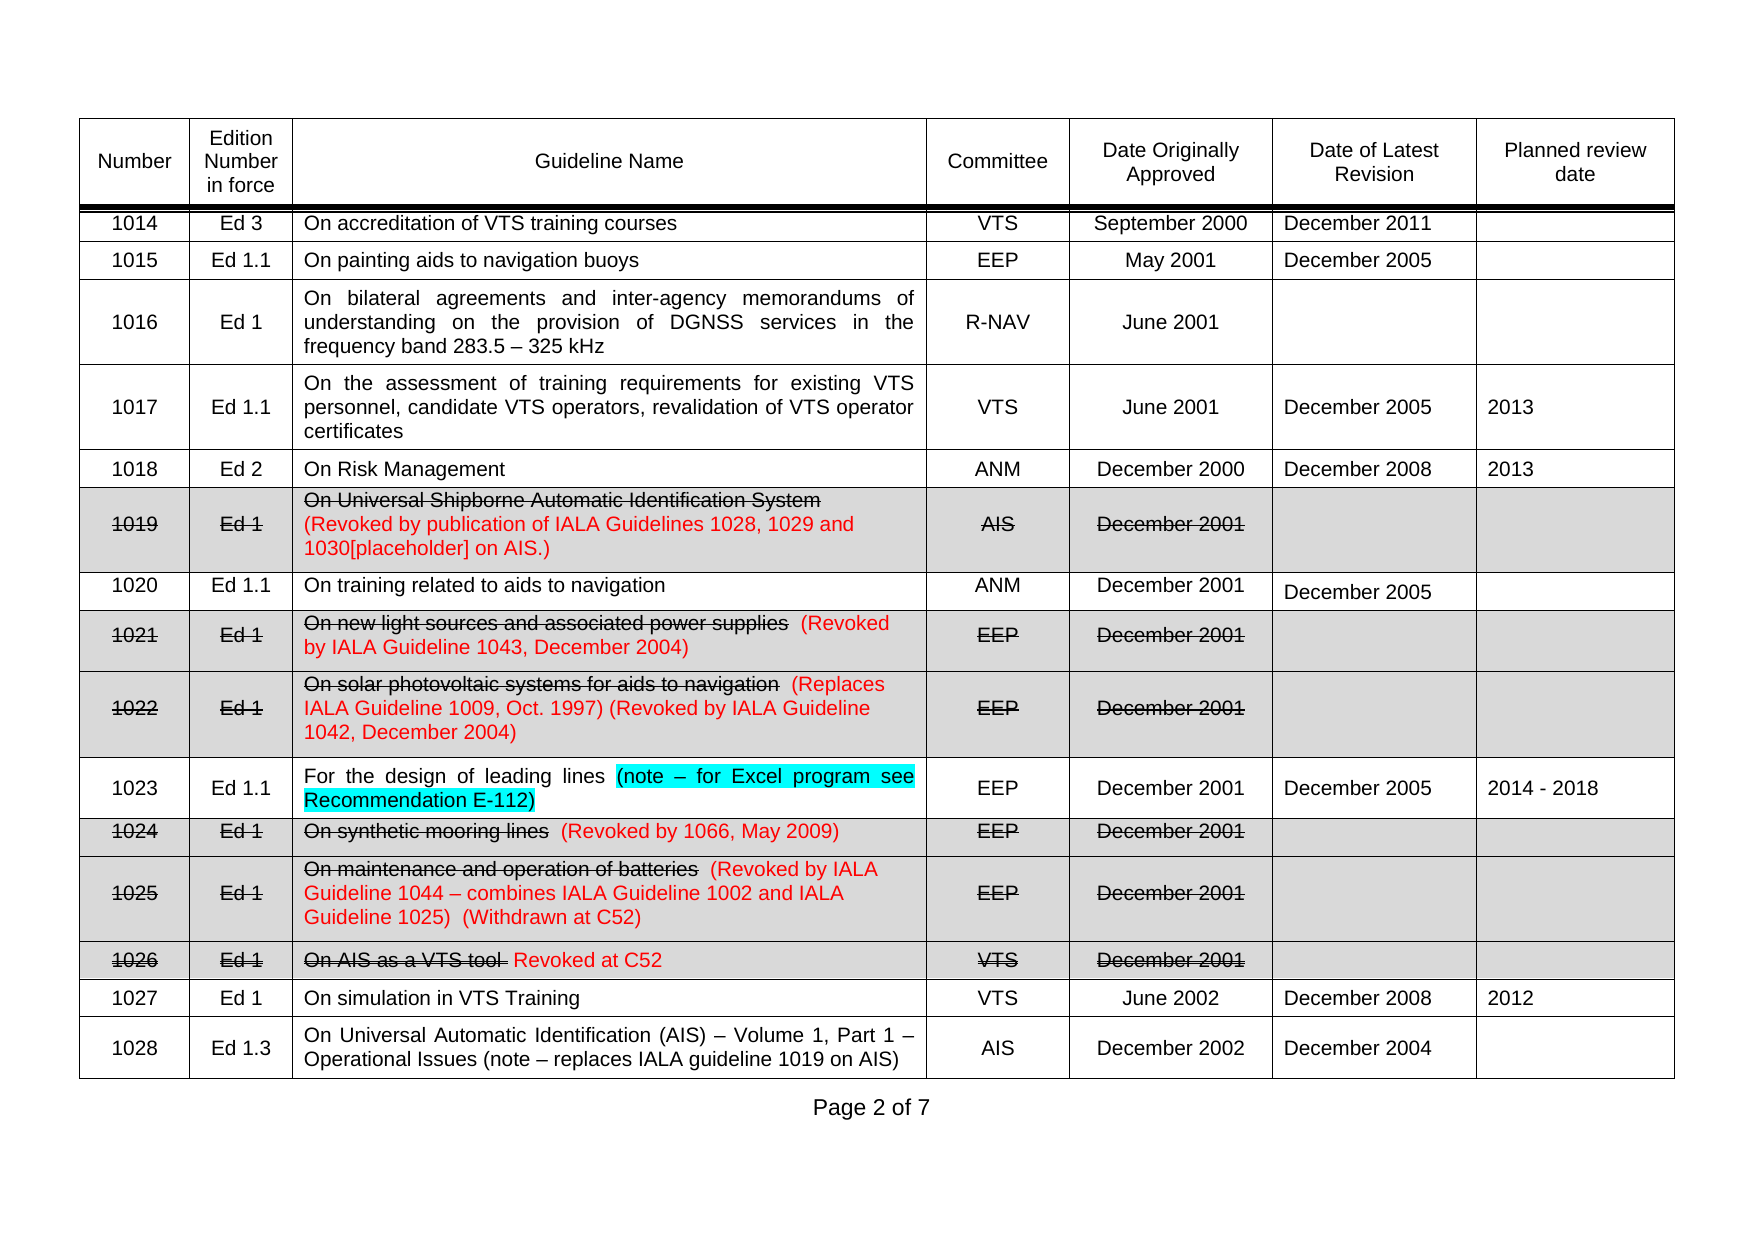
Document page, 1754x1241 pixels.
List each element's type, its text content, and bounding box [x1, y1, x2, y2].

table_cell VTS [927, 942, 1069, 978]
table_header Date of Latest Revision [1273, 119, 1476, 203]
table_cell December 2001 [1070, 573, 1272, 610]
table_cell Ed 1.1 [190, 365, 292, 449]
table_cell [1477, 1017, 1674, 1077]
table_cell Ed 1 [190, 611, 292, 671]
table_cell December 2001 [1070, 611, 1272, 671]
table_cell On synthetic mooring lines (Revoked by 1066, May 2009) [293, 819, 926, 856]
table_cell December 2002 [1070, 1017, 1272, 1077]
table_header Committee [927, 119, 1069, 203]
table_cell December 2005 [1273, 573, 1476, 610]
table_cell December 2000 [1070, 450, 1272, 487]
table_cell 1017 [80, 365, 189, 449]
table_cell VTS [927, 365, 1069, 449]
table_cell 1028 [80, 1017, 189, 1077]
table_cell Ed 1 [190, 819, 292, 856]
table_cell On maintenance and operation of batteries (Revoked by IALA Guideline 1044 – combines IALA Guideline 1002 and IALA Guideline 1025) (Withdrawn at C52) [293, 857, 926, 941]
table_cell On Risk Management [293, 450, 926, 487]
table_cell [1477, 672, 1674, 757]
table_cell EEP [927, 672, 1069, 757]
table_cell [1477, 942, 1674, 978]
table_cell AIS [927, 488, 1069, 572]
table_cell [1273, 857, 1476, 941]
table_cell Ed 1 [190, 672, 292, 757]
table_cell On new light sources and associated power supplies (Revoked by IALA Guideline 1043, December 2004) [293, 611, 926, 671]
table_cell December 2004 [1273, 1017, 1476, 1077]
table_cell [1477, 573, 1674, 610]
table_header Edition Number in force [190, 119, 292, 203]
table_cell [1477, 280, 1674, 364]
table_cell R-NAV [927, 280, 1069, 364]
table_cell December 2001 [1070, 819, 1272, 856]
table_cell Ed 2 [190, 450, 292, 487]
table_header Guideline Name [293, 119, 926, 203]
table_cell [1273, 942, 1476, 978]
table_cell On painting aids to navigation buoys [293, 242, 926, 278]
table_cell On AIS as a VTS tool Revoked at C52 [293, 942, 926, 978]
table_cell December 2001 [1070, 672, 1272, 757]
table_cell [1273, 488, 1476, 572]
table_cell December 2005 [1273, 758, 1476, 818]
table_cell September 2000 [1070, 213, 1272, 241]
table_cell June 2001 [1070, 365, 1272, 449]
table_cell AIS [927, 1017, 1069, 1077]
table_cell Ed 3 [190, 213, 292, 241]
table_header Number [80, 119, 189, 203]
table_cell December 2001 [1070, 942, 1272, 978]
table_cell On Universal Automatic Identification (AIS) – Volume 1, Part 1 – Operational Issues (note – replaces IALA guideline 1019 on AIS) [293, 1017, 926, 1077]
table_cell June 2002 [1070, 980, 1272, 1016]
table_cell Ed 1 [190, 857, 292, 941]
table_cell Ed 1 [190, 280, 292, 364]
table_cell Ed 1 [190, 488, 292, 572]
table_cell Ed 1.1 [190, 758, 292, 818]
table_cell [1477, 611, 1674, 671]
table_cell [1273, 672, 1476, 757]
table_cell December 2001 [1070, 857, 1272, 941]
table_cell Ed 1.1 [190, 573, 292, 610]
table_cell December 2005 [1273, 365, 1476, 449]
table_cell 1024 [80, 819, 189, 856]
table_cell VTS [927, 213, 1069, 241]
table_cell June 2001 [1070, 280, 1272, 364]
table_cell 1025 [80, 857, 189, 941]
table_cell Ed 1.1 [190, 242, 292, 278]
table_cell May 2001 [1070, 242, 1272, 278]
table_cell EEP [927, 611, 1069, 671]
table_cell Ed 1 [190, 980, 292, 1016]
table_header Date Originally Approved [1070, 119, 1272, 203]
table_cell For the design of leading lines (note – for Excel program see Recommendation E-112) [293, 758, 926, 818]
table_cell 1018 [80, 450, 189, 487]
table_cell On the assessment of training requirements for existing VTS personnel, candidate VTS operators, revalidation of VTS operator certificates [293, 365, 926, 449]
table_cell On simulation in VTS Training [293, 980, 926, 1016]
table_cell On Universal Shipborne Automatic Identification System (Revoked by publication of IALA Guidelines 1028, 1029 and 1030[placeholder] on AIS.) [293, 488, 926, 572]
table_cell December 2008 [1273, 450, 1476, 487]
table_cell 1014 [80, 213, 189, 241]
table_cell December 2001 [1070, 758, 1272, 818]
table_cell 1027 [80, 980, 189, 1016]
table_cell 2013 [1477, 365, 1674, 449]
table_cell EEP [927, 857, 1069, 941]
table_cell December 2011 [1273, 213, 1476, 241]
table_cell On bilateral agreements and inter-agency memorandums of understanding on the provision of DGNSS services in the frequency band 283.5 – 325 kHz [293, 280, 926, 364]
table_cell [1477, 213, 1674, 241]
table_cell December 2005 [1273, 242, 1476, 278]
table_cell 2012 [1477, 980, 1674, 1016]
table_cell EEP [927, 819, 1069, 856]
table_cell ANM [927, 450, 1069, 487]
table_cell [1273, 280, 1476, 364]
table_cell 1023 [80, 758, 189, 818]
table_cell [1273, 819, 1476, 856]
table_cell On accreditation of VTS training courses [293, 213, 926, 241]
table_cell ANM [927, 573, 1069, 610]
table_cell 2013 [1477, 450, 1674, 487]
table_cell 1021 [80, 611, 189, 671]
table_cell December 2001 [1070, 488, 1272, 572]
table_cell 1015 [80, 242, 189, 278]
table_cell On solar photovoltaic systems for aids to navigation (Replaces IALA Guideline 1009, Oct. 1997) (Revoked by IALA Guideline 1042, December 2004) [293, 672, 926, 757]
table_cell [1477, 488, 1674, 572]
table_cell On training related to aids to navigation [293, 573, 926, 610]
table_cell December 2008 [1273, 980, 1476, 1016]
table_cell [1477, 857, 1674, 941]
table_cell EEP [927, 242, 1069, 278]
table_cell 1022 [80, 672, 189, 757]
table_cell [1273, 611, 1476, 671]
table_cell EEP [927, 758, 1069, 818]
table_cell [1477, 819, 1674, 856]
table_cell 1016 [80, 280, 189, 364]
table_cell [1477, 242, 1674, 278]
table_cell Ed 1.3 [190, 1017, 292, 1077]
table_cell 2014 - 2018 [1477, 758, 1674, 818]
table_cell 1019 [80, 488, 189, 572]
table_cell 1026 [80, 942, 189, 978]
table_header Planned review date [1477, 119, 1674, 203]
table_cell Ed 1 [190, 942, 292, 978]
table_cell VTS [927, 980, 1069, 1016]
table_cell 1020 [80, 573, 189, 610]
